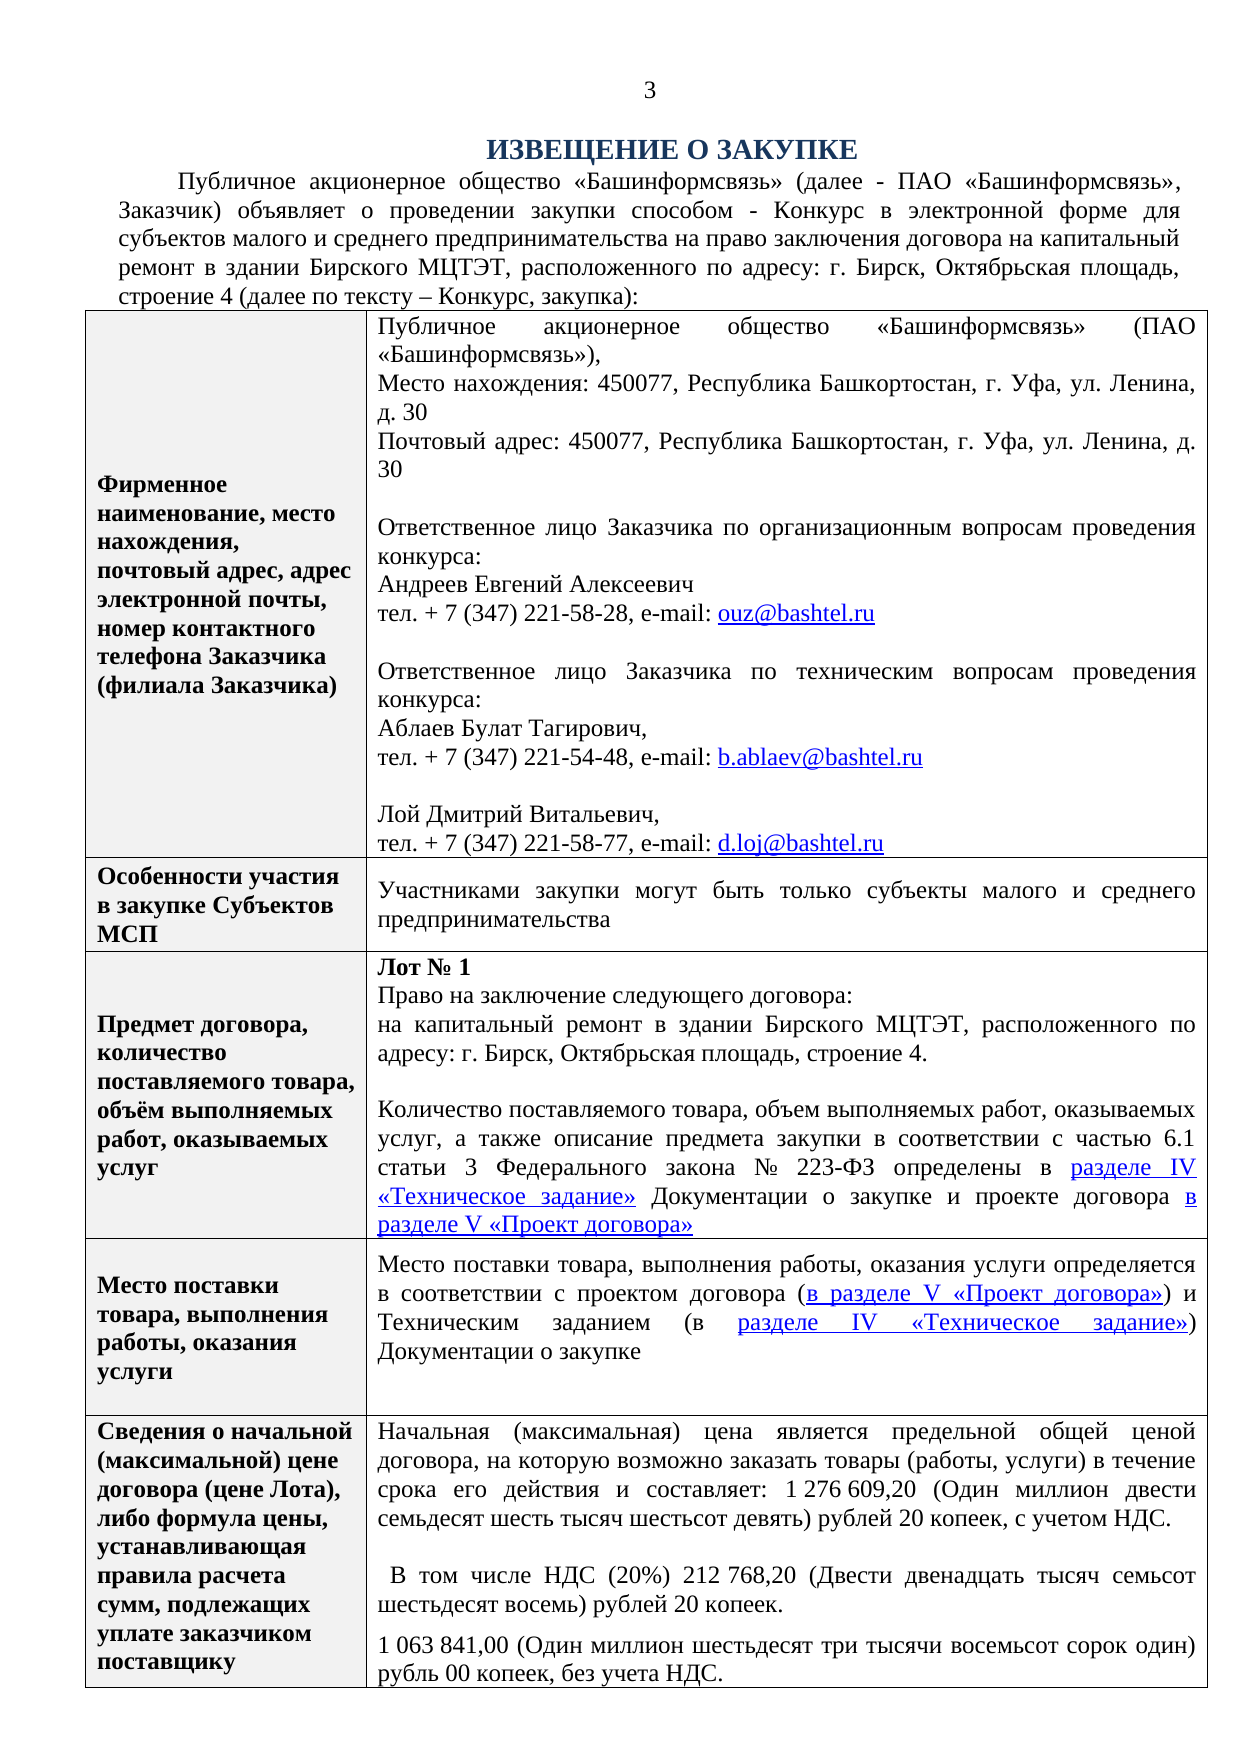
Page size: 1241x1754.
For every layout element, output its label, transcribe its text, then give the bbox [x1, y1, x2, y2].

text Публичное акционерное общество «Башинформсвязь» (далее - ПАО «Башинформсвязь», Заказчик) объявляет о проведении закупки способом - Конкурс в электронной форме для субъектов малого и среднего предпринимательства на право заключения договора на капитальный ремонт в здании Бирского МЦТЭТ, расположенного по адресу: г. Бирск, Октябрьская площадь, строение 4 (далее по тексту – Конкурс, закупка): [118, 166, 1181, 310]
text ИЗВЕЩЕНИЕ О ЗАКУПКЕ [163, 132, 1181, 166]
table_cell Лот № 1 Право на заключение следующего договора: на капитальный ремонт в здании Бирского МЦТЭТ, расположенного по адресу: г. Бирск, Октябрьская площадь, строение 4. Количество поставляемого товара, объем выполняемых работ, оказываемых услуг, а также описание предмета закупки в соответствии с частью 6.1 статьи 3 Федерального закона № 223-ФЗ определены в разделе IV «Техническое задание» Документации о закупке и проекте договора в разделе V «Проект договора» [367, 952, 1207, 1238]
table_cell Предмет договора, количество поставляемого товара, объём выполняемых работ, оказываемых услуг [86, 952, 366, 1238]
table_header Фирменное наименование, место нахождения, почтовый адрес, адрес электронной почты, номер контактного телефона Заказчика (филиала Заказчика) [86, 311, 366, 857]
table_cell Особенности участия в закупке Субъектов МСП [86, 858, 366, 951]
table_cell Место поставки товара, выполнения работы, оказания услуги определяется в соответствии с проектом договора (в разделе V «Проект договора») и Техническим заданием (в разделе IV «Техническое задание») Документации о закупке [367, 1239, 1207, 1415]
table_cell Участниками закупки могут быть только субъекты малого и среднего предпринимательства [367, 858, 1207, 951]
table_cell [86, 1416, 366, 1687]
table_cell Место поставки товара, выполнения работы, оказания услуги [86, 1239, 366, 1415]
table_header Публичное акционерное общество «Башинформсвязь» (ПАО «Башинформсвязь»), Место нахождения: 450077, Республика Башкортостан, г. Уфа, ул. Ленина, д. 30 Почтовый адрес: 450077, Республика Башкортостан, г. Уфа, ул. Ленина, д. 30 Ответственное лицо Заказчика по организационным вопросам проведения конкурса: Андреев Евгений Алексеевич тел. + 7 (347) 221-58-28, e-mail: ouz@bashtel.ru Ответственное лицо Заказчика по техническим вопросам проведения конкурса: Аблаев Булат Тагирович, тел. + 7 (347) 221-54-48, e-mail: b.ablaev@bashtel.ru Лой Дмитрий Витальевич, тел. + 7 (347) 221-58-77, e-mail: d.loj@bashtel.ru [367, 311, 1207, 857]
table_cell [367, 1416, 1207, 1687]
